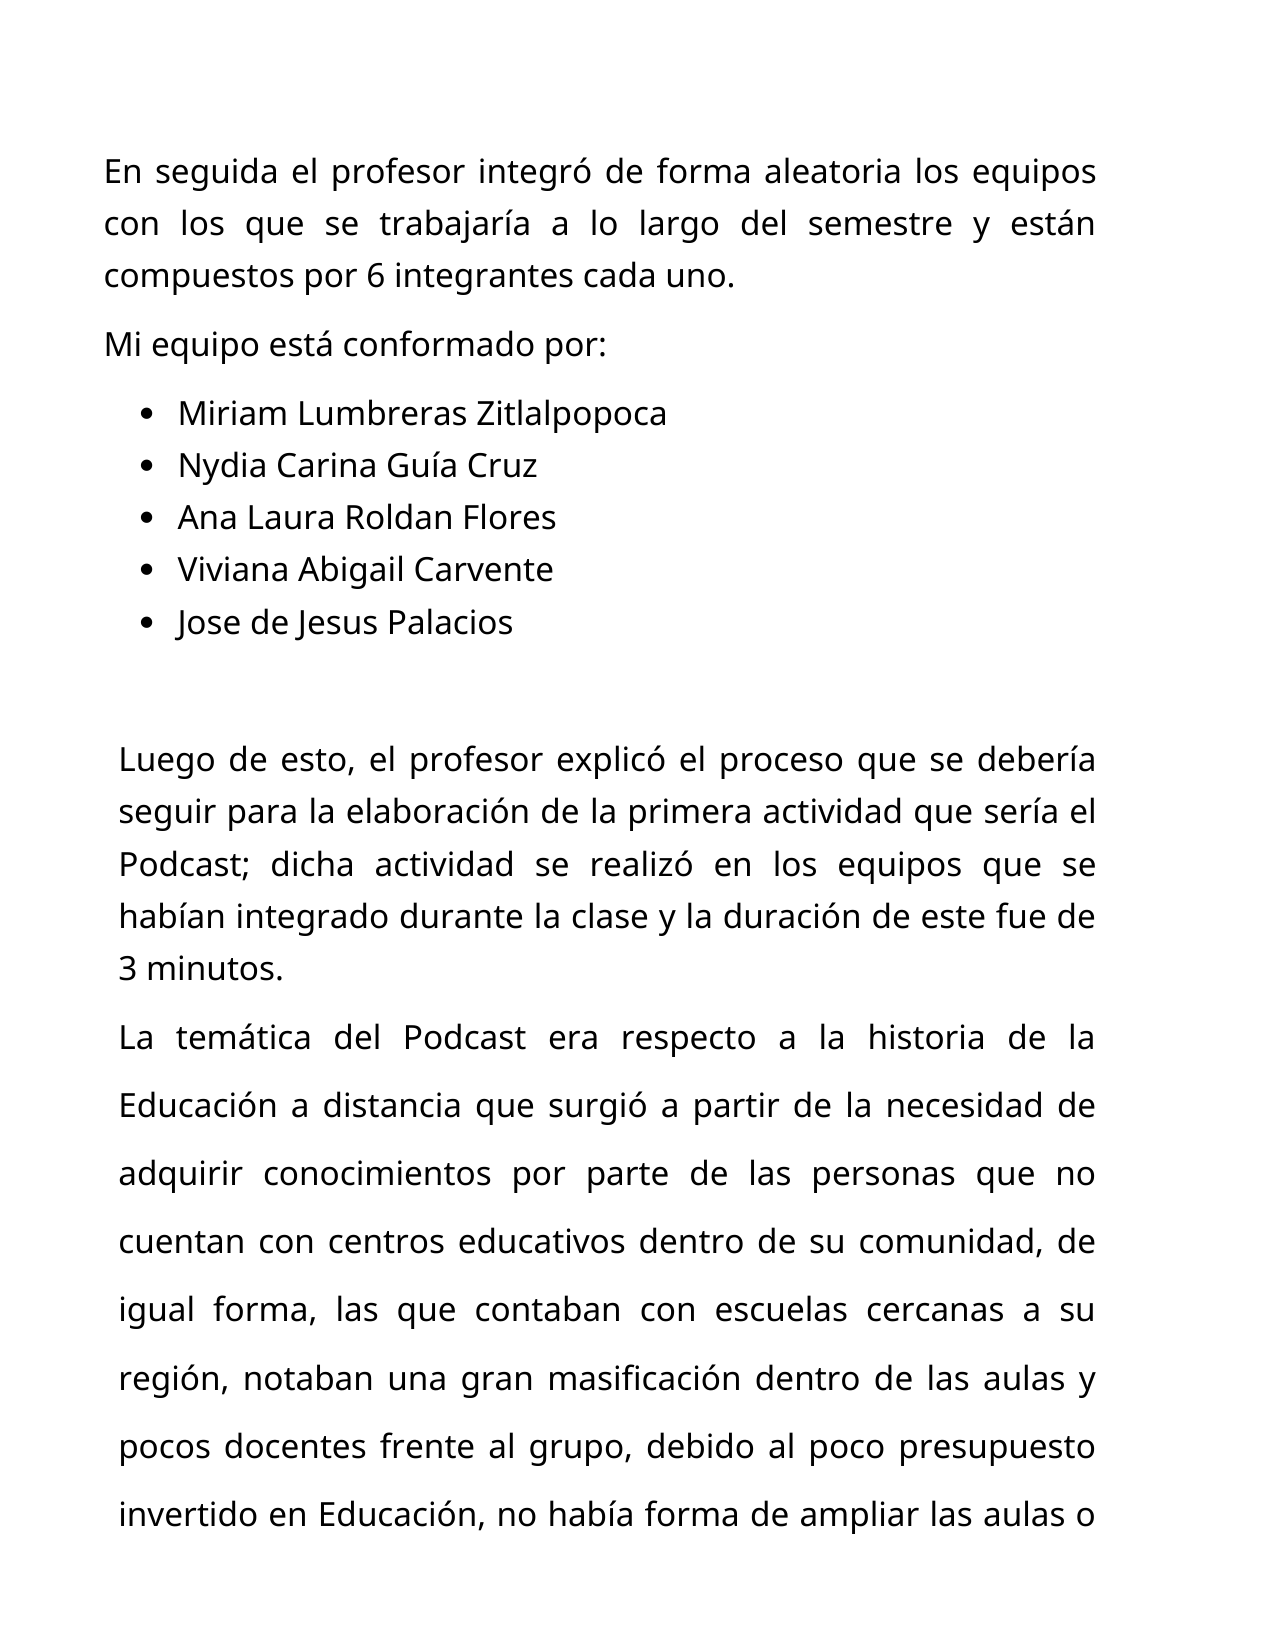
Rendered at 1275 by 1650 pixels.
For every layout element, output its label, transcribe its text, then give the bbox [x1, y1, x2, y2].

text Luego de esto, el profesor explicó el proceso que se debería seguir para la elaboración de la primera actividad que sería el Podcast; dicha actividad se realizó en los equipos que se habían integrado durante la clase y la duración de este fue de 3 minutos. [118, 736, 1098, 990]
list Miriam Lumbreras Zitlalpopoca [141, 390, 1098, 435]
list Jose de Jesus Palacios [141, 598, 1098, 644]
text En seguida el profesor integró de forma aleatoria los equipos con los que se trabajaría a lo largo del semestre y están compuestos por 6 integrantes cada uno. [103, 148, 1098, 297]
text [118, 1014, 1098, 1536]
text Mi equipo está conformado por: [103, 321, 1098, 366]
list Nydia Carina Guía Cruz [141, 442, 1098, 487]
list Ana Laura Roldan Flores [141, 494, 1098, 539]
list Viviana Abigail Carvente [141, 546, 1098, 592]
